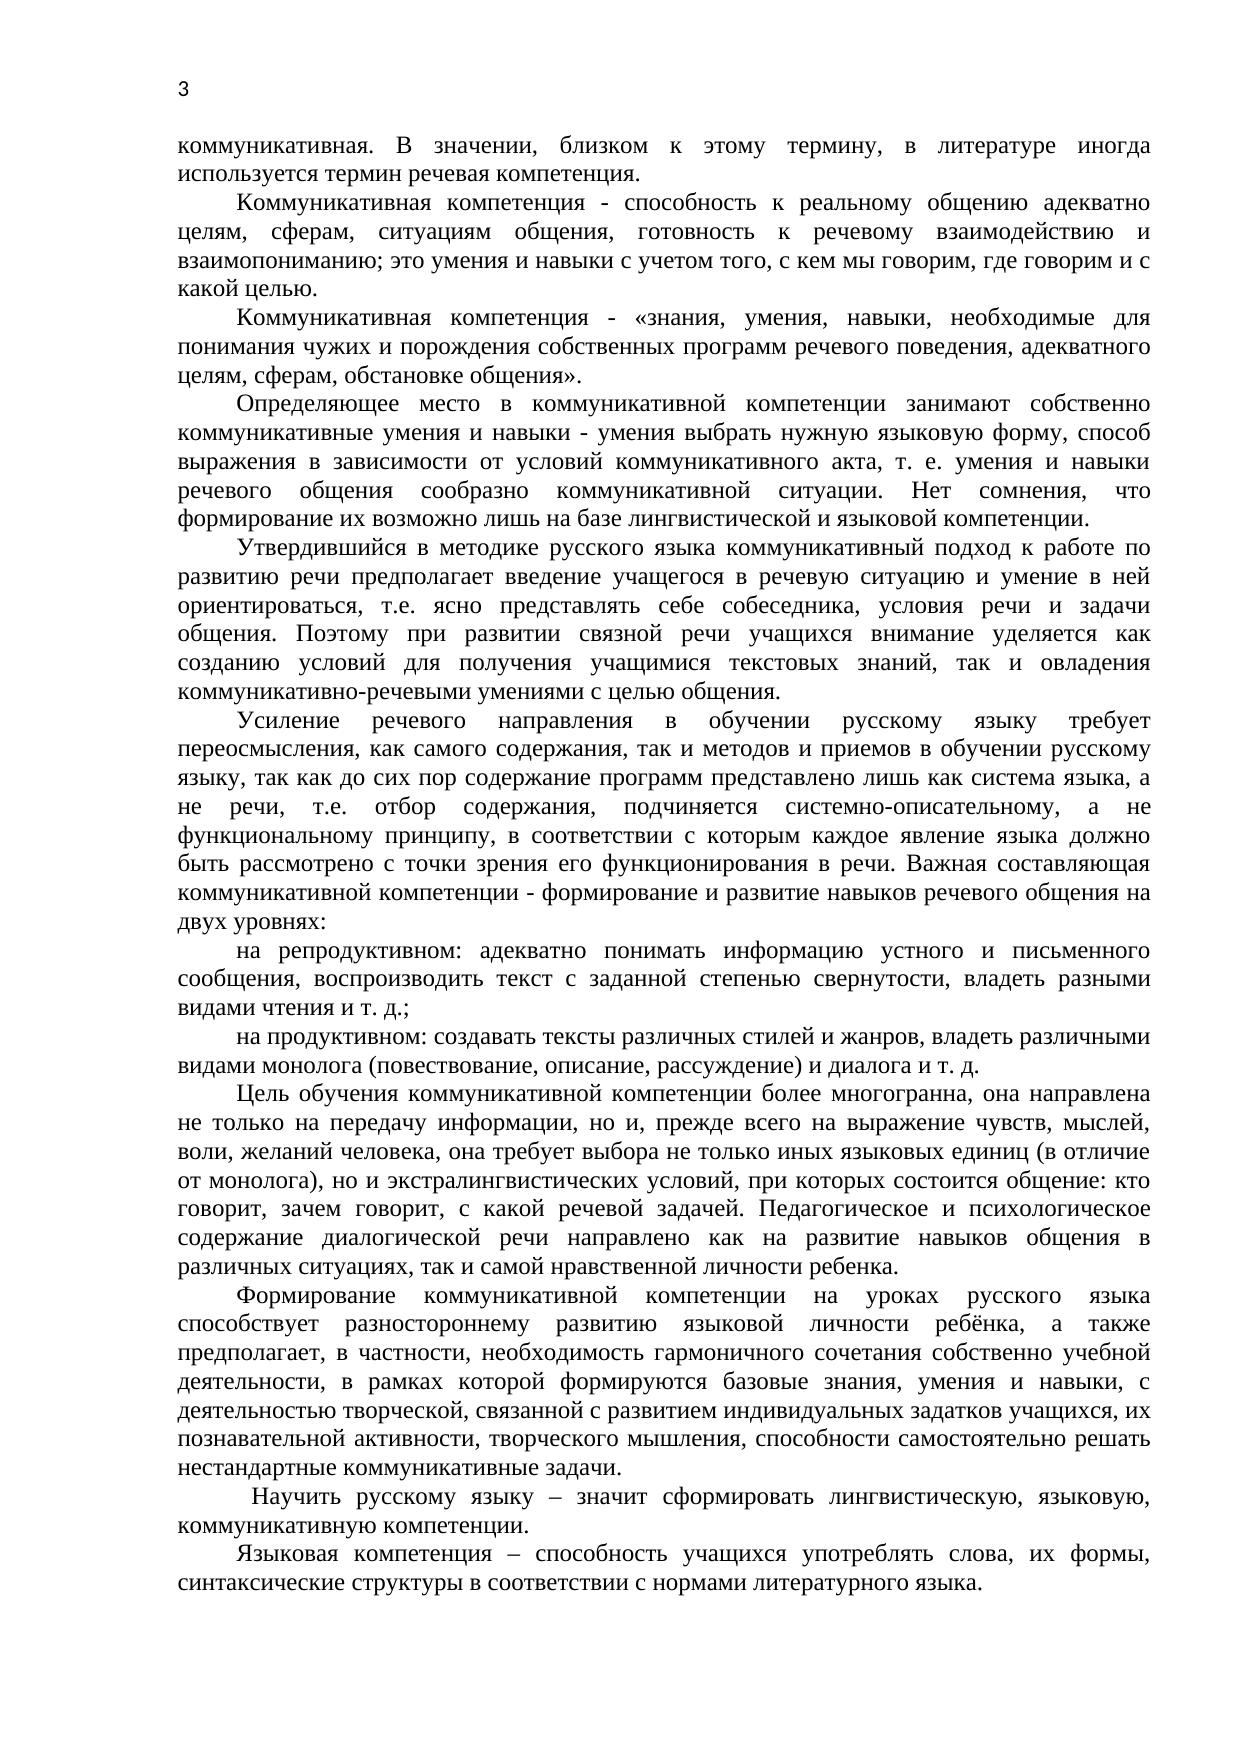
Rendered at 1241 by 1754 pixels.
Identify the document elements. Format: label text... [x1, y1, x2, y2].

text Научить русскому языку – значит сформировать лингвистическую, языковую, коммуникативную компетенции. [177, 1481, 1152, 1538]
text Коммуникативная компетенция - способность к реальному общению адекватно целям, сферам, ситуациям общения, готовность к речевому взаимодействию и взаимопониманию; это умения и навыки с учетом того, с кем мы говорим, где говорим и с какой целью. [177, 187, 1152, 302]
text Коммуникативная компетенция - «знания, умения, навыки, необходимые для понимания чужих и порождения собственных программ речевого поведения, адекватного целям, сферам, обстановке общения». [177, 302, 1152, 388]
text на продуктивном: создавать тексты различных стилей и жанров, владеть различными видами монолога (повествование, описание, рассуждение) и диалога и т. д. [177, 1021, 1152, 1078]
text Формирование коммуникативной компетенции на уроках русского языка способствует разностороннему развитию языковой личности ребёнка, а также предполагает, в частности, необходимость гармоничного сочетания собственно учебной деятельности, в рамках которой формируются базовые знания, умения и навыки, с деятельностью творческой, связанной с развитием индивидуальных задатков учащихся, их познавательной активности, творческого мышления, способности самостоятельно решать нестандартные коммуникативные задачи. [177, 1280, 1152, 1481]
text Языковая компетенция – способность учащихся употреблять слова, их формы, синтаксические структуры в соответствии с нормами литературного языка. [177, 1538, 1152, 1596]
text Определяющее место в коммуникативной компетенции занимают собственно коммуникативные умения и навыки - умения выбрать нужную языковую форму, способ выражения в зависимости от условий коммуникативного акта, т. е. умения и навыки речевого общения сообразно коммуникативной ситуации. Нет сомнения, что формирование их возможно лишь на базе лингвистической и языковой компетенции. [177, 388, 1152, 532]
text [177, 130, 1152, 187]
text Цель обучения коммуникативной компетенции более многогранна, она направлена не только на передачу информации, но и, прежде всего на выражение чувств, мыслей, воли, желаний человека, она требует выбора не только иных языковых единиц (в отличие от монолога), но и экстралингвистических условий, при которых состоится общение: кто говорит, зачем говорит, с какой речевой задачей. Педагогическое и психологическое содержание диалогической речи направлено как на развитие навыков общения в различных ситуациях, так и самой нравственной личности ребенка. [177, 1078, 1152, 1280]
text Утвердившийся в методике русского языка коммуникативный подход к работе по развитию речи предполагает введение учащегося в речевую ситуацию и умение в ней ориентироваться, т.е. ясно представлять себе собеседника, условия речи и задачи общения. Поэтому при развитии связной речи учащихся внимание уделяется как созданию условий для получения учащимися текстовых знаний, так и овладения коммуникативно-речевыми умениями с целью общения. [177, 532, 1152, 705]
text на репродуктивном: адекватно понимать информацию устного и письменного сообщения, воспроизводить текст с заданной степенью свернутости, владеть разными видами чтения и т. д.; [177, 935, 1152, 1021]
text Усиление речевого направления в обучении русскому языку требует переосмысления, как самого содержания, так и методов и приемов в обучении русскому языку, так как до сих пор содержание программ представлено лишь как система языка, а не речи, т.е. отбор содержания, подчиняется системно-описательному, а не функциональному принципу, в соответствии с которым каждое явление языка должно быть рассмотрено с точки зрения его функционирования в речи. Важная составляющая коммуникативной компетенции - формирование и развитие навыков речевого общения на двух уровнях: [177, 705, 1152, 935]
